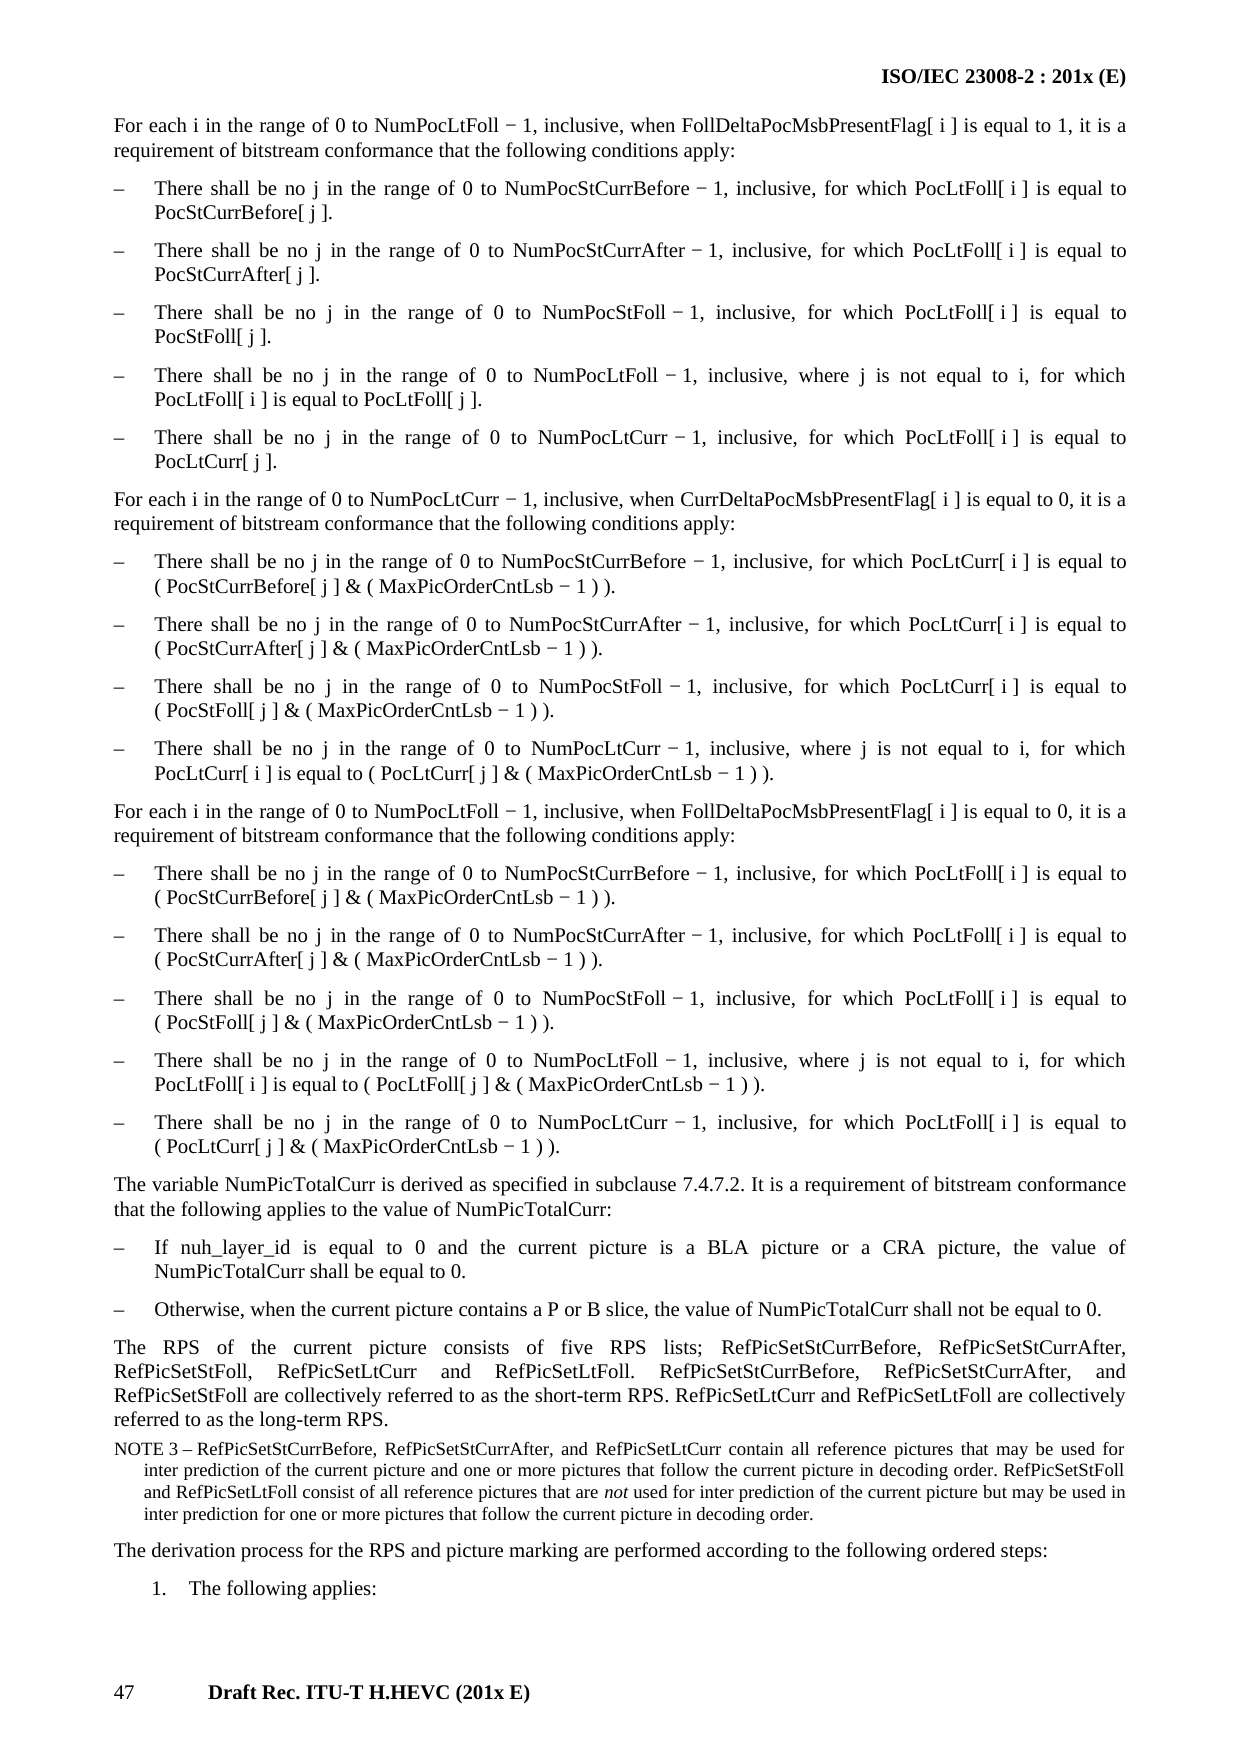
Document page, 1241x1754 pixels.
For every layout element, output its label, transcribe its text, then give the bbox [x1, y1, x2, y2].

text For each i in the range of 0 to NumPocLtFoll − 1, inclusive, when FollDeltaPocMsbPresentFlag[ i ] is equal to 0, it is a requirement of bitstream conformance that the following conditions apply: [113, 799, 1127, 847]
text The RPS of the current picture consists of five RPS lists; RefPicSetStCurrBefore, RefPicSetStCurrAfter, RefPicSetStFoll, RefPicSetLtCurr and RefPicSetLtFoll. RefPicSetStCurrBefore, RefPicSetStCurrAfter, and RefPicSetStFoll are collectively referred to as the short-term RPS. RefPicSetLtCurr and RefPicSetLtFoll are collectively referred to as the long-term RPS. [113, 1335, 1127, 1431]
list There shall be no j in the range of 0 to NumPocStCurrBefore − 1, inclusive, for which PocLtCurr[ i ] is equal to ( PocStCurrBefore[ j ] & ( MaxPicOrderCntLsb − 1 ) ). [113, 549, 1127, 598]
list There shall be no j in the range of 0 to NumPocStCurrAfter − 1, inclusive, for which PocLtFoll[ i ] is equal to ( PocStCurrAfter[ j ] & ( MaxPicOrderCntLsb − 1 ) ). [113, 923, 1127, 971]
list There shall be no j in the range of 0 to NumPocLtFoll − 1, inclusive, where j is not equal to i, for which PocLtFoll[ i ] is equal to ( PocLtFoll[ j ] & ( MaxPicOrderCntLsb − 1 ) ). [113, 1048, 1127, 1096]
list There shall be no j in the range of 0 to NumPocLtCurr − 1, inclusive, for which PocLtFoll[ i ] is equal to ( PocLtCurr[ j ] & ( MaxPicOrderCntLsb − 1 ) ). [113, 1110, 1127, 1158]
list There shall be no j in the range of 0 to NumPocStCurrAfter − 1, inclusive, for which PocLtCurr[ i ] is equal to ( PocStCurrAfter[ j ] & ( MaxPicOrderCntLsb − 1 ) ). [113, 612, 1127, 660]
text For each i in the range of 0 to NumPocLtCurr − 1, inclusive, when CurrDeltaPocMsbPresentFlag[ i ] is equal to 0, it is a requirement of bitstream conformance that the following conditions apply: [113, 487, 1127, 535]
list There shall be no j in the range of 0 to NumPocLtFoll − 1, inclusive, where j is not equal to i, for which PocLtFoll[ i ] is equal to PocLtFoll[ j ]. [113, 363, 1127, 411]
text For each i in the range of 0 to NumPocLtFoll − 1, inclusive, when FollDeltaPocMsbPresentFlag[ i ] is equal to 1, it is a requirement of bitstream conformance that the following conditions apply: [113, 113, 1127, 162]
list There shall be no j in the range of 0 to NumPocStCurrBefore − 1, inclusive, for which PocLtFoll[ i ] is equal to PocStCurrBefore[ j ]. [113, 176, 1127, 224]
list There shall be no j in the range of 0 to NumPocStFoll − 1, inclusive, for which PocLtFoll[ i ] is equal to PocStFoll[ j ]. [113, 300, 1127, 348]
list There shall be no j in the range of 0 to NumPocStCurrAfter − 1, inclusive, for which PocLtFoll[ i ] is equal to PocStCurrAfter[ j ]. [113, 238, 1127, 286]
text The variable NumPicTotalCurr is derived as specified in subclause 7.4.7.2. It is a requirement of bitstream conformance that the following applies to the value of NumPicTotalCurr: [113, 1172, 1127, 1221]
list If nuh_layer_id is equal to 0 and the current picture is a BLA picture or a CRA picture, the value of NumPicTotalCurr shall be equal to 0. [113, 1235, 1127, 1283]
list There shall be no j in the range of 0 to NumPocStCurrBefore − 1, inclusive, for which PocLtFoll[ i ] is equal to ( PocStCurrBefore[ j ] & ( MaxPicOrderCntLsb − 1 ) ). [113, 861, 1127, 909]
list There shall be no j in the range of 0 to NumPocLtCurr − 1, inclusive, where j is not equal to i, for which PocLtCurr[ i ] is equal to ( PocLtCurr[ j ] & ( MaxPicOrderCntLsb − 1 ) ). [113, 736, 1127, 784]
list There shall be no j in the range of 0 to NumPocLtCurr − 1, inclusive, for which PocLtFoll[ i ] is equal to PocLtCurr[ j ]. [113, 425, 1127, 473]
list There shall be no j in the range of 0 to NumPocStFoll − 1, inclusive, for which PocLtFoll[ i ] is equal to ( PocStFoll[ j ] & ( MaxPicOrderCntLsb − 1 ) ). [113, 986, 1127, 1034]
text The derivation process for the RPS and picture marking are performed according to the following ordered steps: [113, 1538, 1127, 1562]
list There shall be no j in the range of 0 to NumPocStFoll − 1, inclusive, for which PocLtCurr[ i ] is equal to ( PocStFoll[ j ] & ( MaxPicOrderCntLsb − 1 ) ). [113, 674, 1127, 722]
list The following applies: [151, 1576, 1127, 1600]
list Otherwise, when the current picture contains a P or B slice, the value of NumPicTotalCurr shall not be equal to 0. [113, 1297, 1127, 1321]
